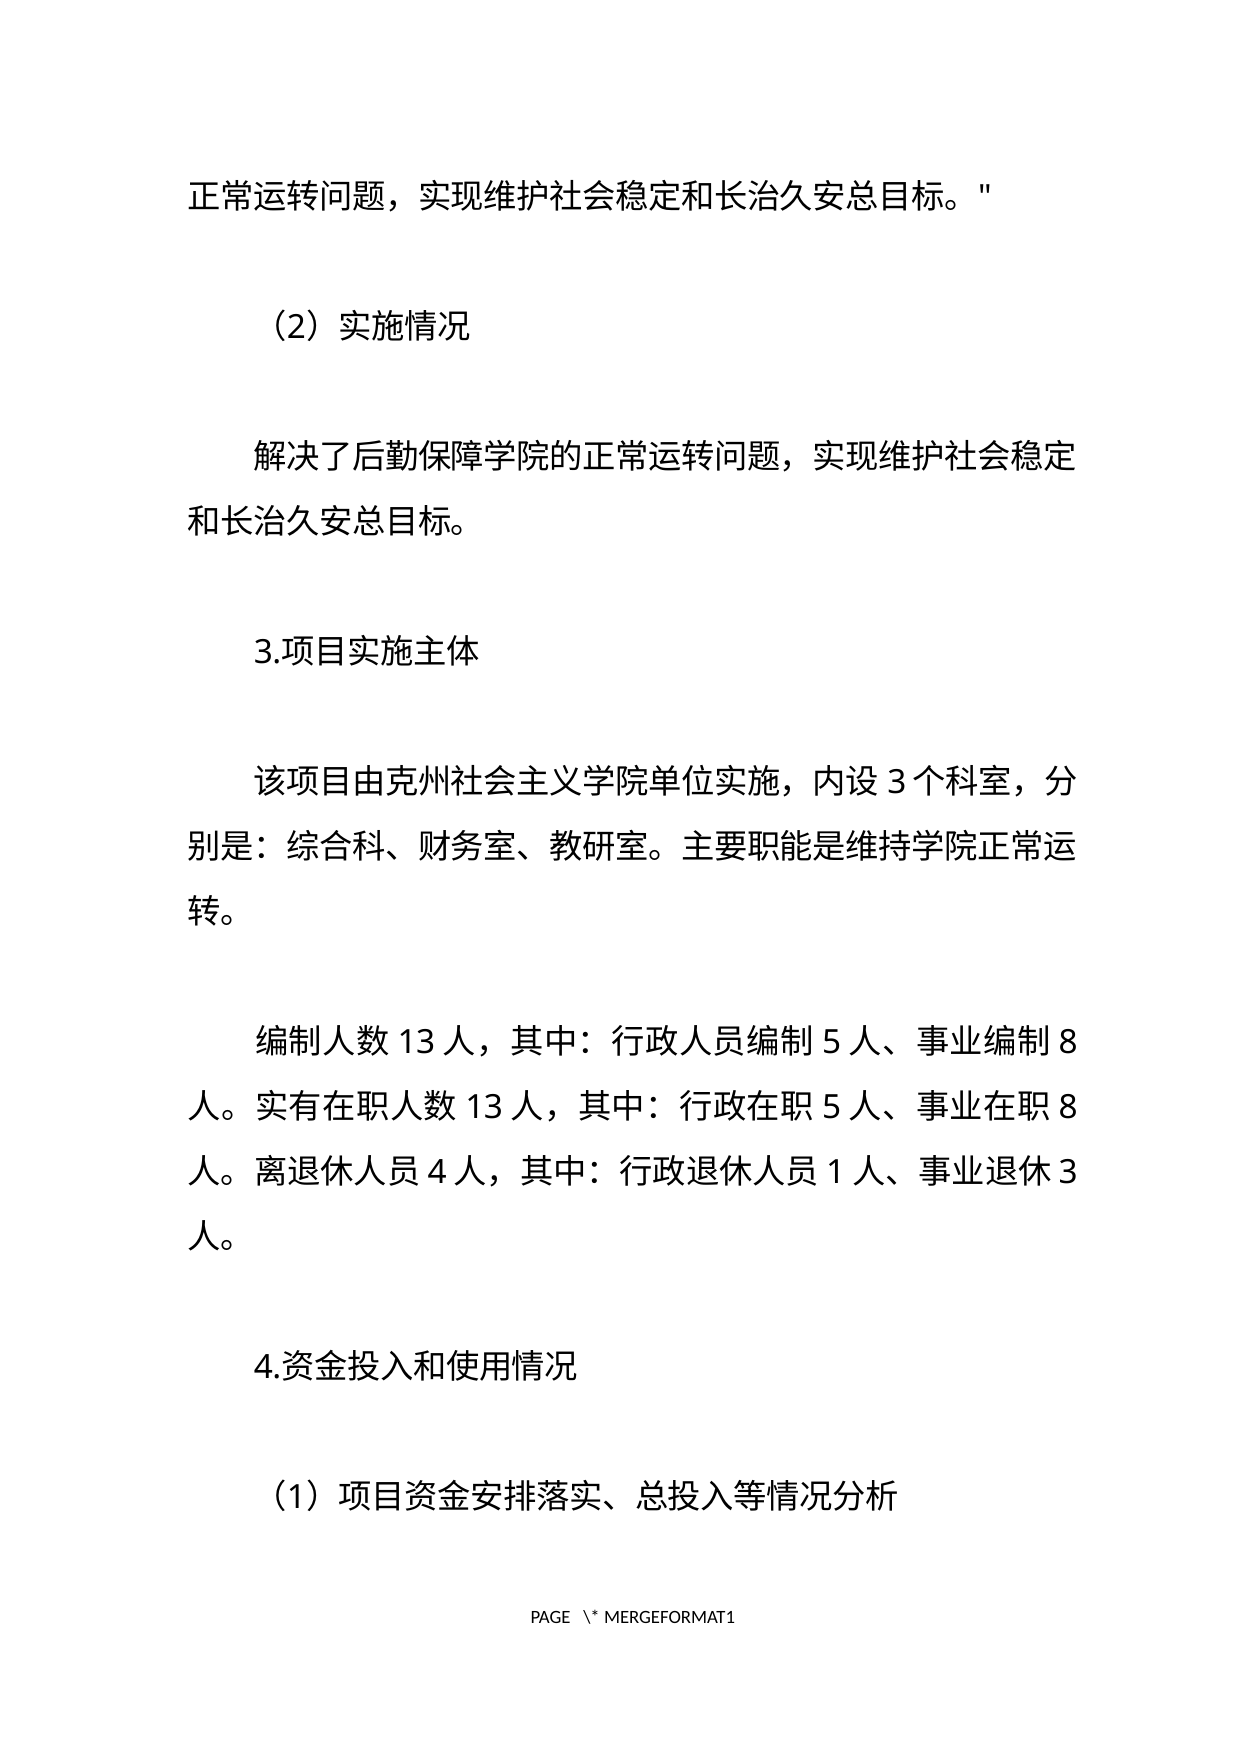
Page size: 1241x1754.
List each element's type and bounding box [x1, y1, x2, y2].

text [187, 162, 1078, 1527]
